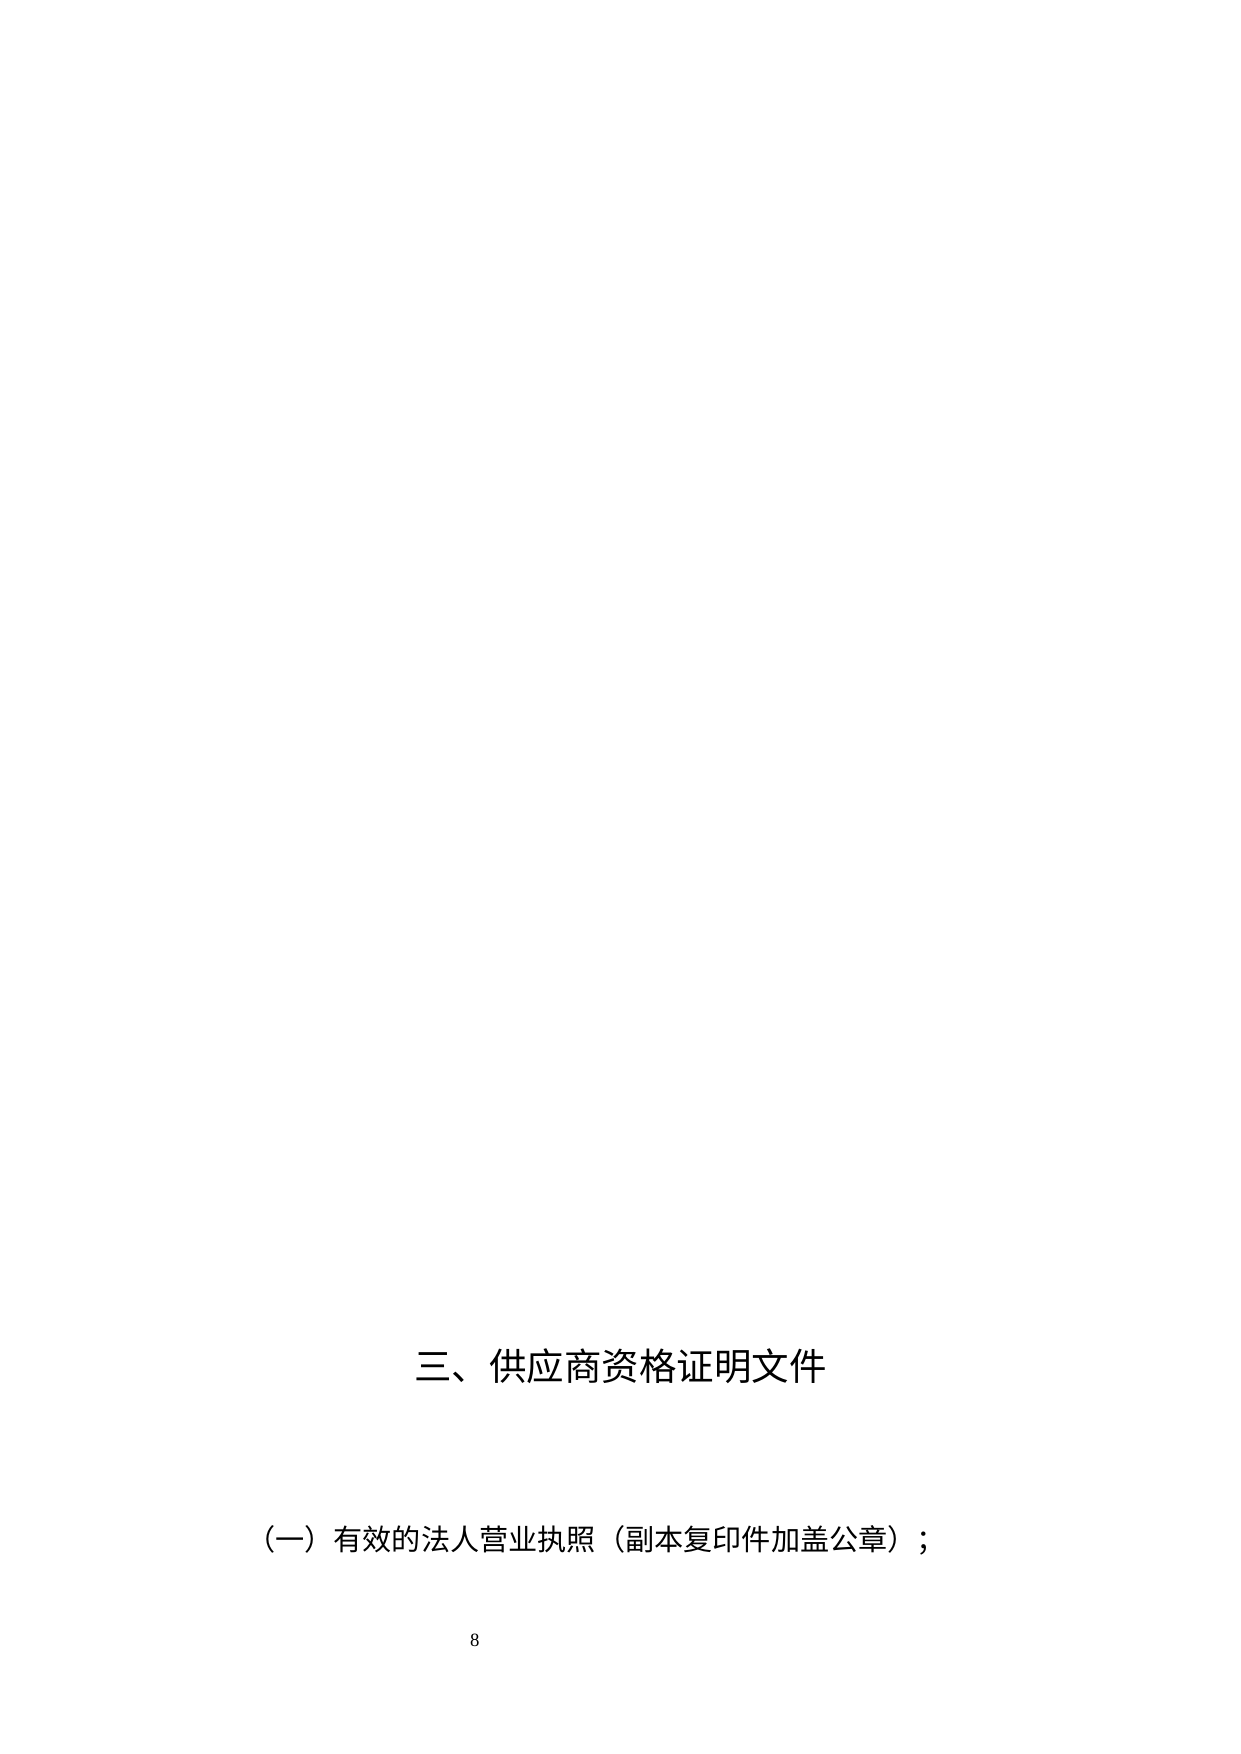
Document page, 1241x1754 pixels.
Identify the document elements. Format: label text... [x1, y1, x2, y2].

text （一）有效的法人营业执照（副本复印件加盖公章）； [187, 1505, 1053, 1570]
text 三、供应商资格证明文件 [187, 1332, 1053, 1397]
